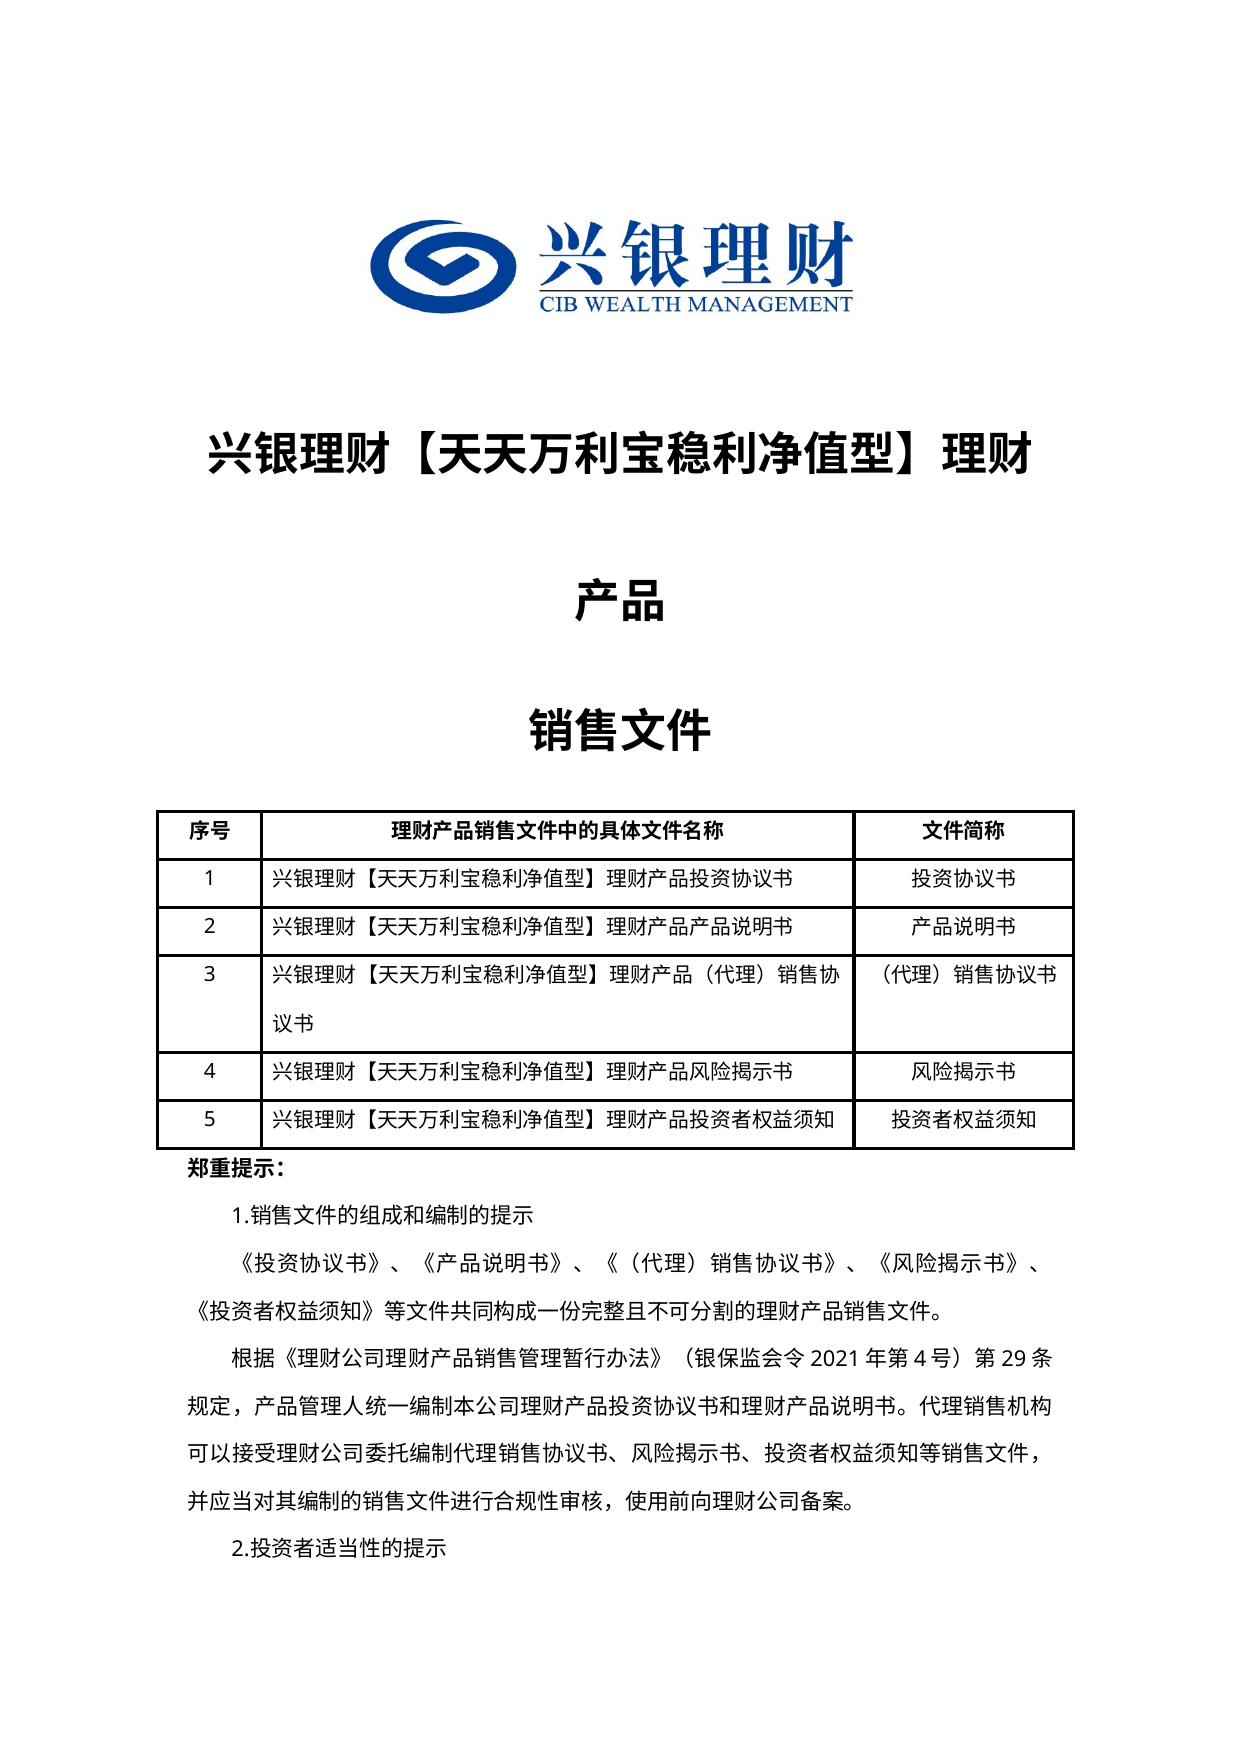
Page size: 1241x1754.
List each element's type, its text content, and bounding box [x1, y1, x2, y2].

table_cell 4 [159, 1054, 260, 1099]
table_cell 5 [159, 1102, 260, 1147]
table_cell 1 [159, 861, 260, 906]
text 郑重提示： [187, 1150, 1053, 1183]
table_header 理财产品销售文件中的具体文件名称 [263, 813, 852, 858]
list 《投资协议书》、《产品说明书》、《（代理）销售协议书》、《风险揭示书》、《投资者权益须知》等文件共同构成一份完整且不可分割的理财产品销售文件。 [187, 1246, 1053, 1325]
table_cell （代理）销售协议书 [856, 957, 1072, 1051]
text 兴银理财【天天万利宝稳利净值型】理财产品 [187, 402, 1053, 646]
picture [323, 162, 917, 369]
table_cell 2 [159, 909, 260, 954]
table_cell 兴银理财【天天万利宝稳利净值型】理财产品风险揭示书 [263, 1054, 852, 1099]
list 根据《理财公司理财产品销售管理暂行办法》（银保监会令2021年第4号）第29条规定，产品管理人统一编制本公司理财产品投资协议书和理财产品说明书。代理销售机构可以接受理财公司委托编制代理销售协议书、风险揭示书、投资者权益须知等销售文件，并应当对其编制的销售文件进行合规性审核，使用前向理财公司备案。 [187, 1341, 1053, 1515]
table_cell 投资者权益须知 [856, 1102, 1072, 1147]
table_cell 投资协议书 [856, 861, 1072, 906]
table_cell 3 [159, 957, 260, 1051]
table_cell 兴银理财【天天万利宝稳利净值型】理财产品投资协议书 [263, 861, 852, 906]
table_cell 风险揭示书 [856, 1054, 1072, 1099]
table_header 序号 [159, 813, 260, 858]
list 2.投资者适当性的提示 [187, 1531, 1053, 1563]
list 1.销售文件的组成和编制的提示 [187, 1198, 1053, 1230]
table_cell 兴银理财【天天万利宝稳利净值型】理财产品（代理）销售协议书 [263, 957, 852, 1051]
table_cell 兴银理财【天天万利宝稳利净值型】理财产品产品说明书 [263, 909, 852, 954]
text 销售文件 [187, 679, 1053, 776]
table_cell 产品说明书 [856, 909, 1072, 954]
table_header 文件简称 [856, 813, 1072, 858]
table_cell 兴银理财【天天万利宝稳利净值型】理财产品投资者权益须知 [263, 1102, 852, 1147]
